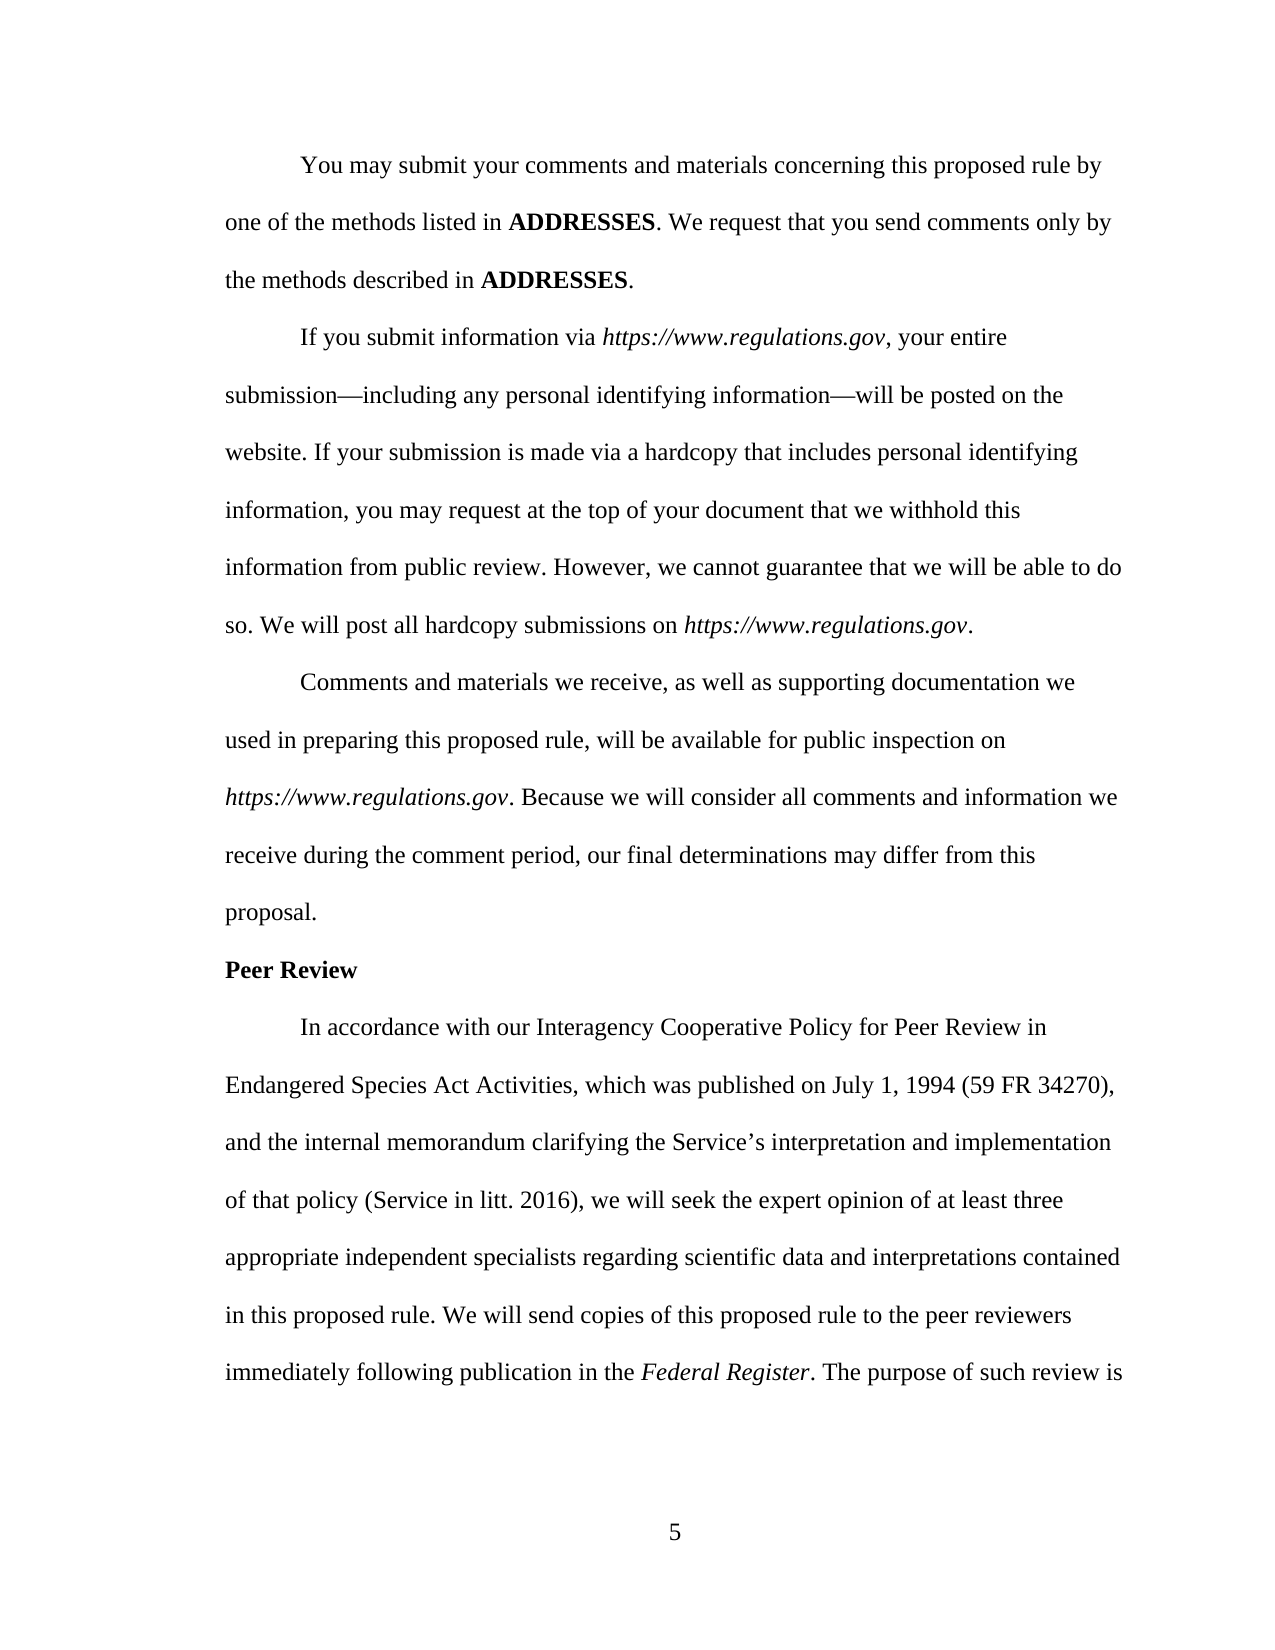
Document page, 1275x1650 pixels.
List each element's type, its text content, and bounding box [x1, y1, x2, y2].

text You may submit your comments and materials concerning this proposed rule by one of the methods listed in ADDRESSES. We request that you send comments only by the methods described in ADDRESSES. [225, 150, 1125, 294]
text If you submit information via https://www.regulations.gov, your entire submission—including any personal identifying information—will be posted on the website. If your submission is made via a hardcopy that includes personal identifying information, you may request at the top of your document that we withhold this information from public review. However, we cannot guarantee that we will be able to do so. We will post all hardcopy submissions on https://www.regulations.gov. [225, 322, 1125, 639]
text Comments and materials we receive, as well as supporting documentation we used in preparing this proposed rule, will be available for public inspection on https://www.regulations.gov. Because we will consider all comments and information we receive during the comment period, our final determinations may differ from this proposal. [225, 667, 1125, 926]
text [225, 1012, 1125, 1386]
text Peer Review [225, 955, 1125, 984]
